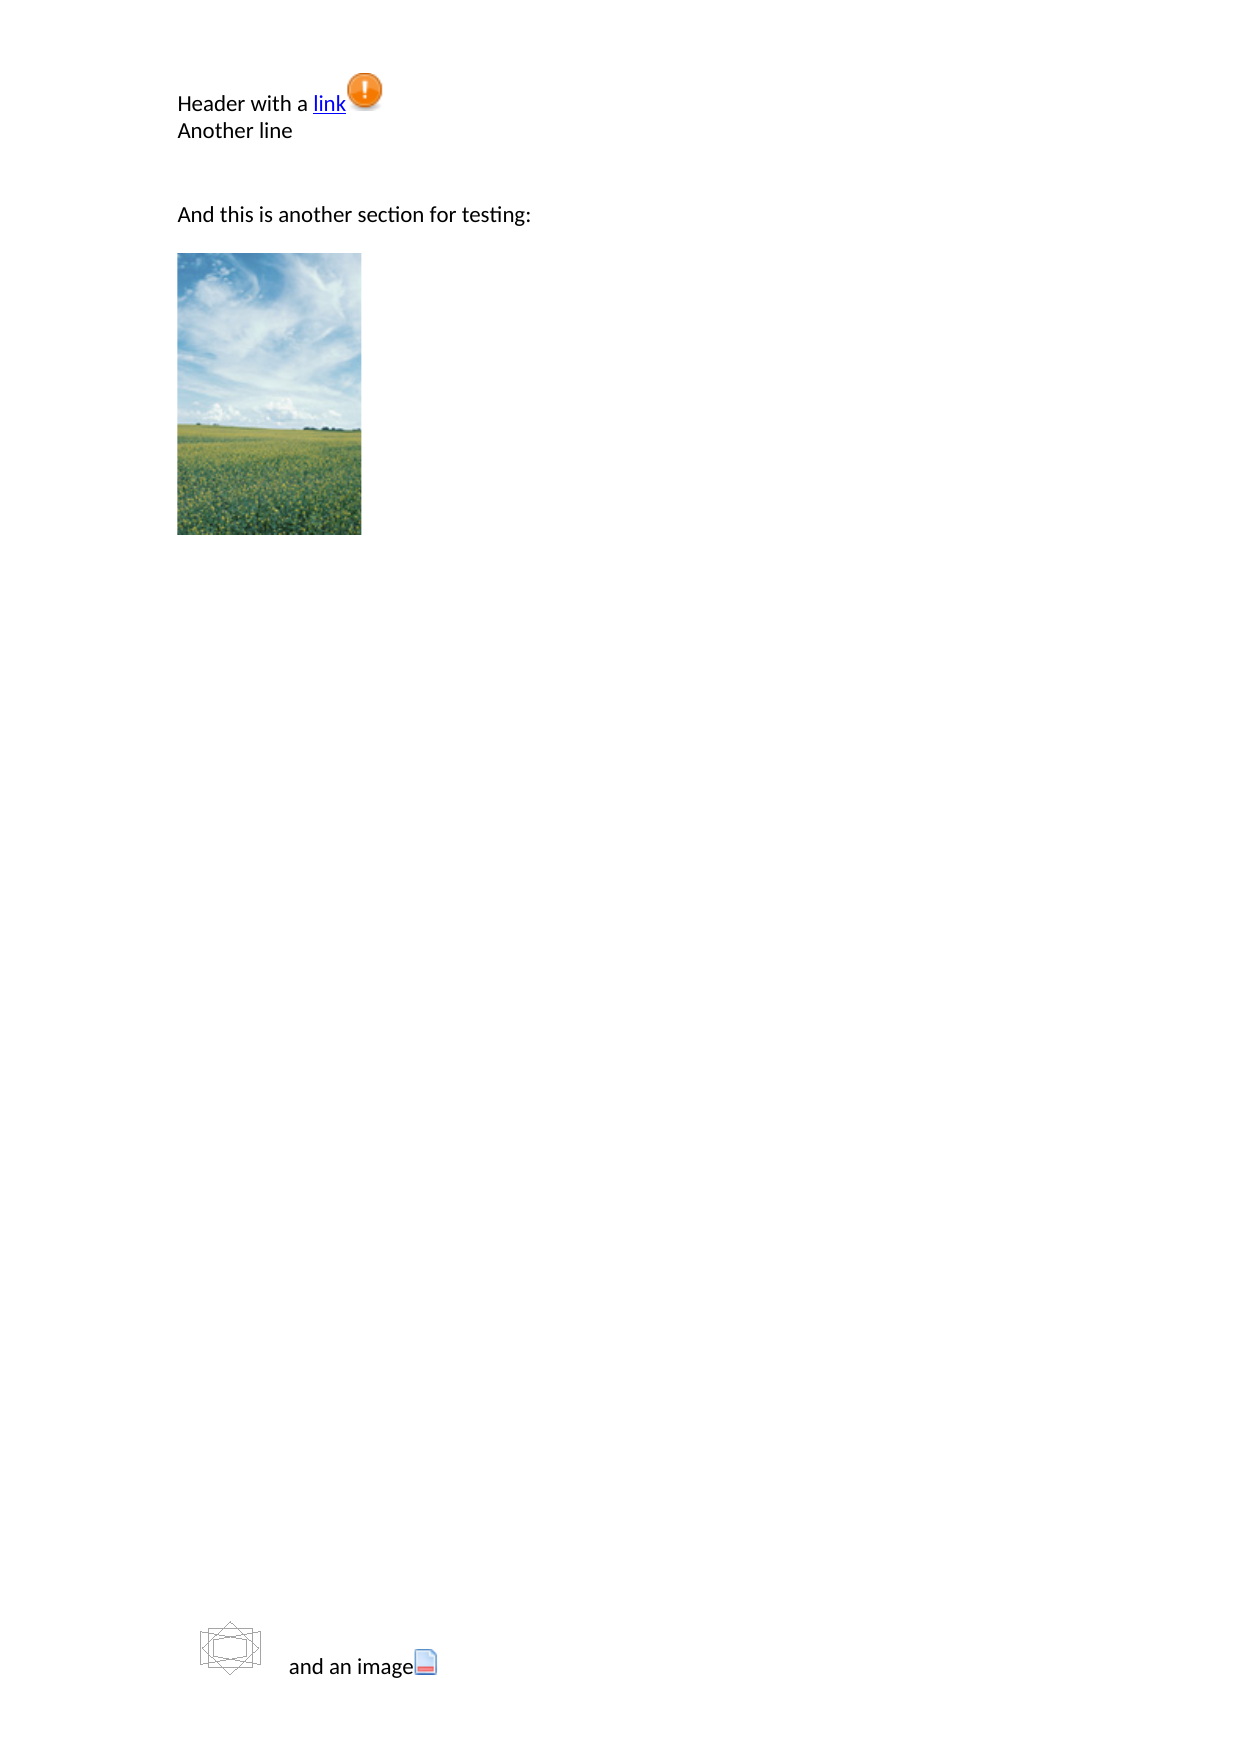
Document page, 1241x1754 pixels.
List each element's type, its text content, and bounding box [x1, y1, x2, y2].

picture [177, 253, 362, 535]
picture [346, 73, 384, 111]
text And this is another section for testing: [177, 201, 1063, 229]
picture [413, 1649, 439, 1675]
